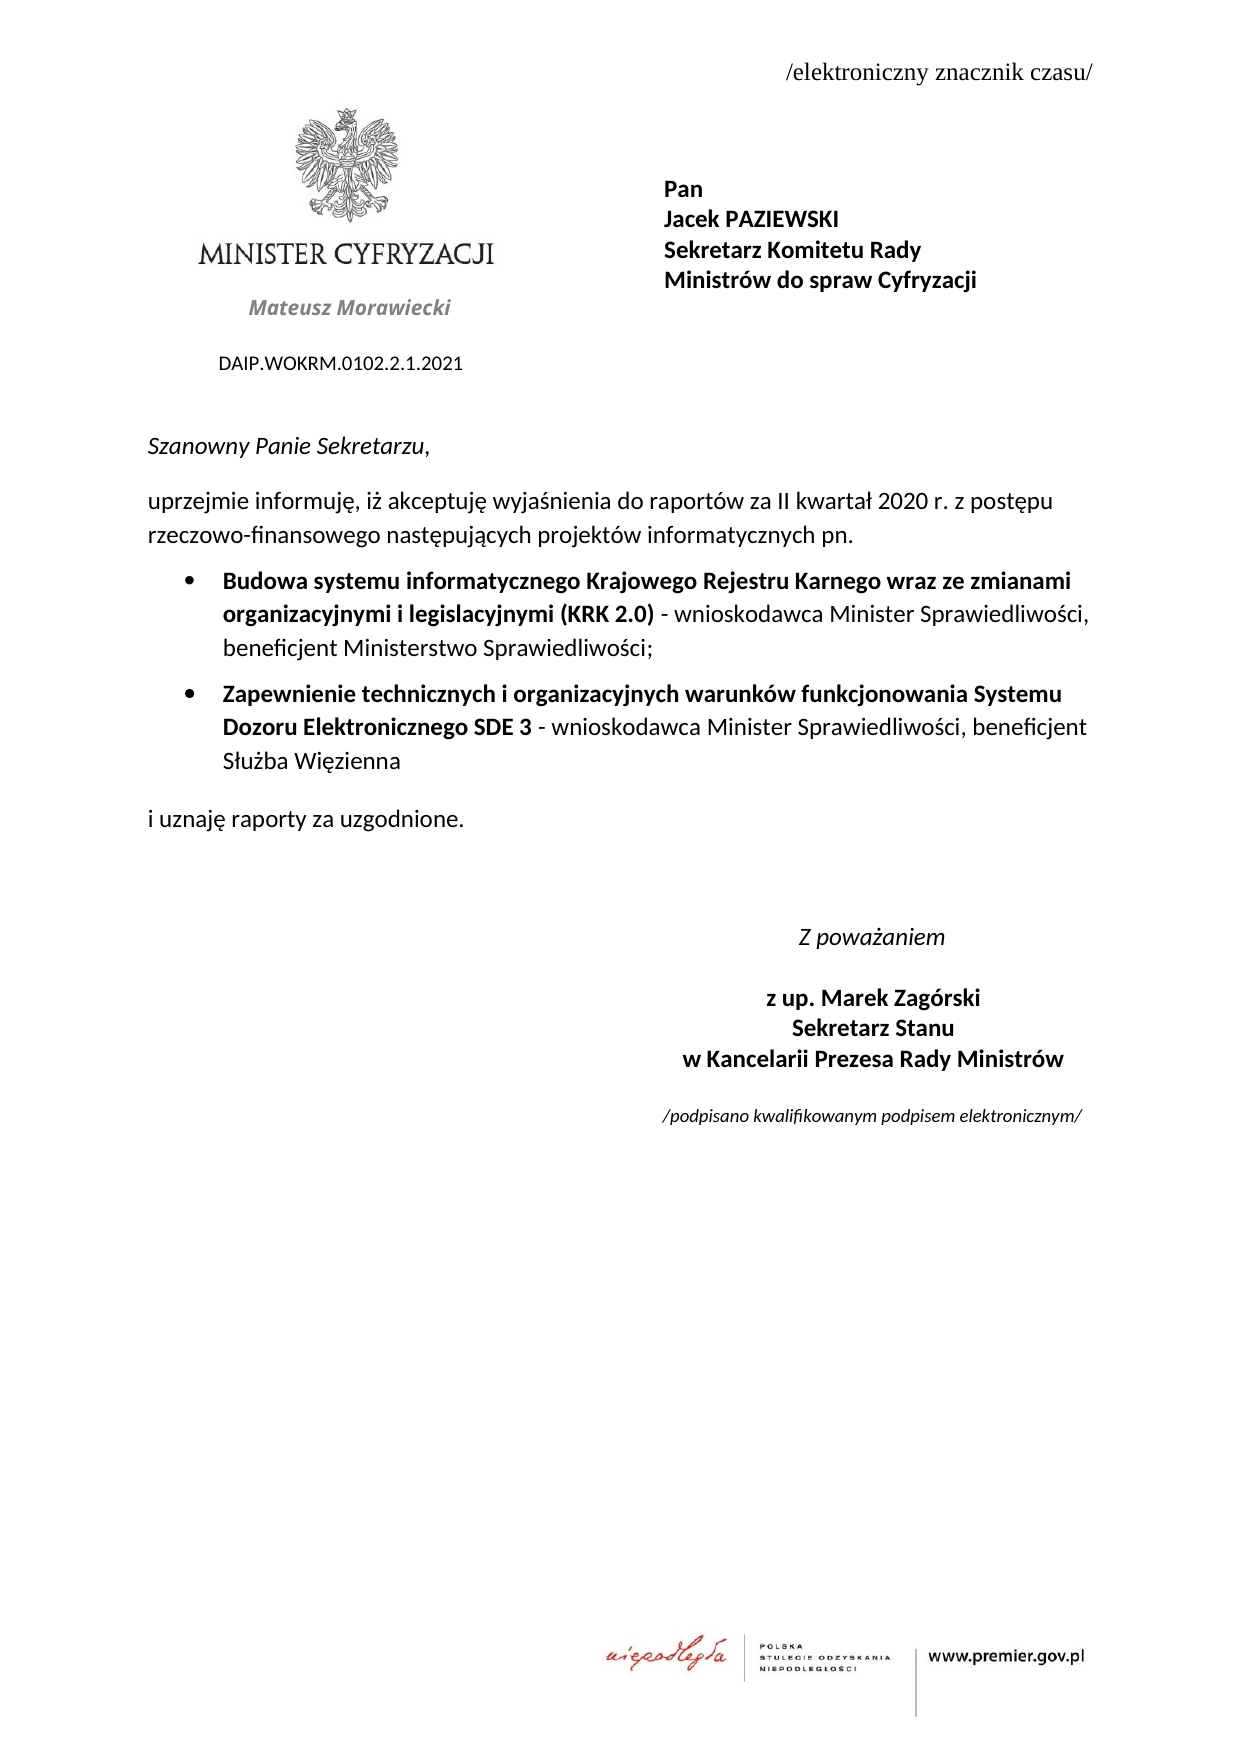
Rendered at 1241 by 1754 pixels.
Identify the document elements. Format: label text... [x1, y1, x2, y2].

text Ministrów do spraw Cyfryzacji [664, 264, 1092, 295]
text Pan [664, 173, 1092, 203]
text w Kancelarii Prezesa Rady Ministrów [654, 1043, 1092, 1073]
text Sekretarz Stanu [654, 1012, 1092, 1043]
text uprzejmie informuję, iż akceptuję wyjaśnienia do raportów za II kwartał 2020 r. z postępu rzeczowo-finansowego następujących projektów informatycznych pn. [148, 485, 1092, 549]
text i uznaję raporty za uzgodnione. [148, 804, 1092, 834]
text /podpisano kwalifikowanym podpisem elektronicznym/ [654, 1104, 1092, 1127]
list Zapewnienie technicznych i organizacyjnych warunków funkcjonowania Systemu Dozoru Elektronicznego SDE 3 - wnioskodawca Minister Sprawiedliwości, beneficjent Służba Więzienna [185, 678, 1092, 776]
text Szanowny Panie Sekretarzu, [148, 332, 1092, 460]
text Jacek PAZIEWSKI [664, 203, 1092, 234]
text Sekretarz Komitetu Rady [664, 234, 1092, 264]
text Z poważaniem [654, 921, 1092, 951]
text z up. Marek Zagórski [654, 982, 1092, 1012]
list Budowa systemu informatycznego Krajowego Rejestru Karnego wraz ze zmianami organizacyjnymi i legislacyjnymi (KRK 2.0) - wnioskodawca Minister Sprawiedliwości, beneficjent Ministerstwo Sprawiedliwości; [185, 565, 1092, 662]
picture [183, 88, 512, 283]
picture [584, 1621, 1088, 1724]
